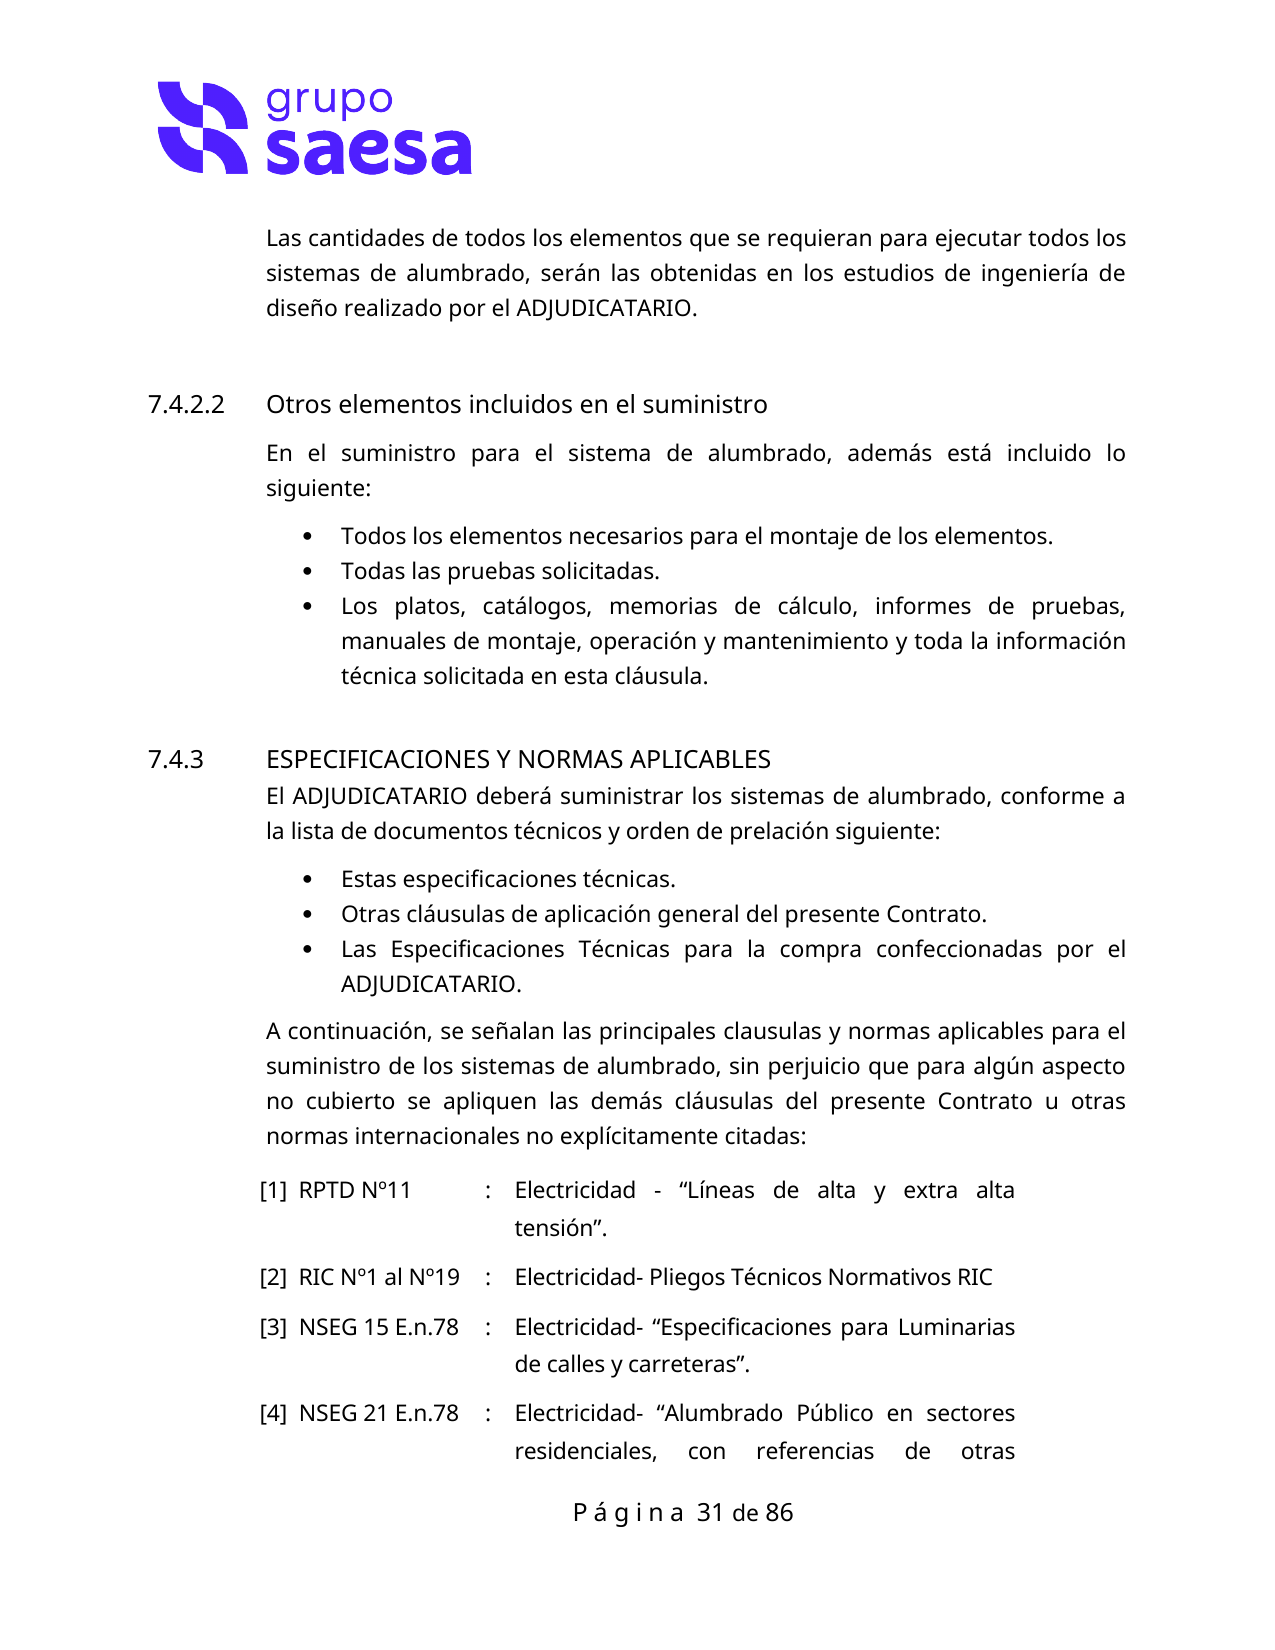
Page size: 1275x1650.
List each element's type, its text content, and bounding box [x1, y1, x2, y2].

subtitle ESPECIFICACIONES Y NORMAS APLICABLES [148, 742, 1127, 776]
list Todas las pruebas solicitadas. [303, 554, 1127, 586]
list Todos los elementos necesarios para el montaje de los elementos. [303, 519, 1127, 551]
table_cell : [474, 1391, 503, 1466]
text Las cantidades de todos los elementos que se requieran para ejecutar todos los sistemas de alumbrado, serán las obtenidas en los estudios de ingeniería de diseño realizado por el ADJUDICATARIO. [266, 221, 1127, 323]
list Los platos, catálogos, memorias de cálculo, informes de pruebas, manuales de montaje, operación y mantenimiento y toda la información técnica solicitada en esta cláusula. [303, 589, 1127, 691]
table_cell [4] NSEG 21 E.n.78 [248, 1391, 473, 1466]
table_cell [2] RIC Nº1 al Nº19 [248, 1255, 473, 1304]
table_cell Electricidad- Pliegos Técnicos Normativos RIC [503, 1255, 1027, 1304]
table_cell Electricidad- “Alumbrado Público en sectores residenciales, con referencias de otras normas”. [503, 1391, 1027, 1466]
text A continuación, se señalan las principales clausulas y normas aplicables para el suministro de los sistemas de alumbrado, sin perjuicio que para algún aspecto no cubierto se apliquen las demás cláusulas del presente Contrato u otras normas internacionales no explícitamente citadas: [266, 1015, 1127, 1151]
table_header [1] RPTD Nº11 [248, 1168, 473, 1255]
picture [147, 73, 481, 178]
table_header Electricidad - “Líneas de alta y extra alta tensión”. [503, 1168, 1027, 1255]
text En el suministro para el sistema de alumbrado, además está incluido lo siguiente: [266, 437, 1127, 503]
table_cell : [474, 1304, 503, 1391]
list Otras cláusulas de aplicación general del presente Contrato. [303, 898, 1127, 929]
text El ADJUDICATARIO deberá suministrar los sistemas de alumbrado, conforme a la lista de documentos técnicos y orden de prelación siguiente: [266, 780, 1127, 846]
list Estas especificaciones técnicas. [303, 863, 1127, 894]
table_header : [474, 1168, 503, 1255]
table_cell Electricidad- “Especificaciones para Luminarias de calles y carreteras”. [503, 1304, 1027, 1391]
subtitle Otros elementos incluidos en el suministro [148, 386, 1127, 421]
table_cell : [474, 1255, 503, 1304]
table_cell [3] NSEG 15 E.n.78 [248, 1304, 473, 1391]
list Las Especificaciones Técnicas para la compra confeccionadas por el ADJUDICATARIO. [303, 933, 1127, 999]
